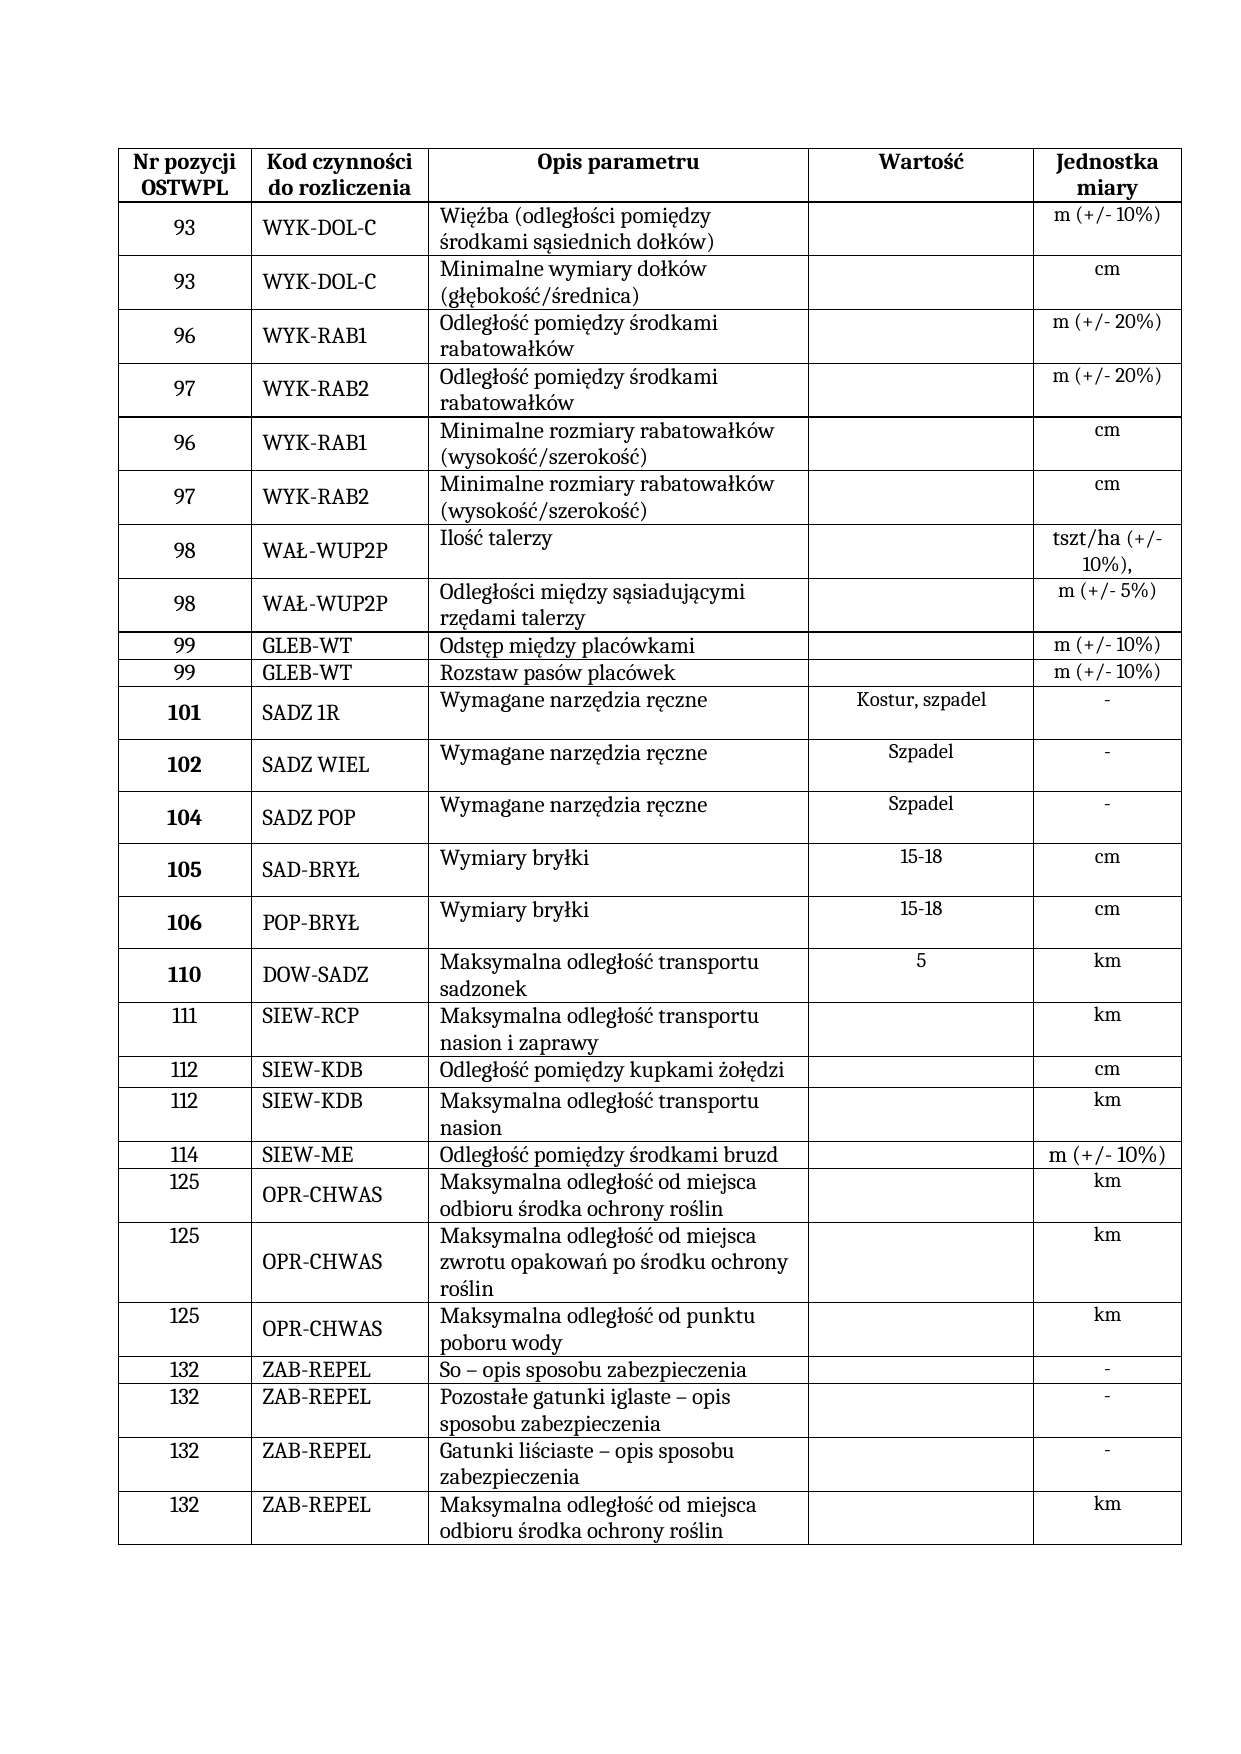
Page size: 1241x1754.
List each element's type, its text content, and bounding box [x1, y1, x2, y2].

table_cell 99 [119, 660, 251, 686]
table_cell WYK-RAB2 [252, 471, 428, 524]
table_cell SADZ 1R [252, 687, 428, 738]
table_cell Minimalne rozmiary rabatowałków (wysokość/szerokość) [429, 418, 808, 470]
table_cell [809, 1303, 1033, 1356]
table_cell WYK-DOL-C [252, 256, 428, 309]
table_cell cm [1034, 1057, 1181, 1087]
table_header Nr pozycji OSTWPL [119, 149, 251, 201]
table_cell 97 [119, 471, 251, 524]
table_cell GLEB-WT [252, 633, 428, 659]
table_cell km [1034, 1492, 1181, 1544]
table_cell 93 [119, 256, 251, 309]
table_cell [809, 364, 1033, 416]
table_cell Gatunki liściaste – opis sposobu zabezpieczenia [429, 1438, 808, 1491]
table_cell Odległość pomiędzy kupkami żołędzi [429, 1057, 808, 1087]
table_cell 5 [809, 949, 1033, 1002]
table_cell [809, 579, 1033, 631]
table_cell 98 [119, 525, 251, 578]
table_cell 112 [119, 1088, 251, 1141]
table_cell [809, 525, 1033, 578]
table_cell cm [1034, 418, 1181, 470]
table_cell 112 [119, 1057, 251, 1087]
table_cell - [1034, 1384, 1181, 1437]
table_cell cm [1034, 844, 1181, 896]
table_header Jednostka miary [1034, 149, 1181, 201]
table_cell 132 [119, 1384, 251, 1437]
table_cell 125 [119, 1223, 251, 1302]
table_cell 125 [119, 1303, 251, 1356]
table_cell [809, 1169, 1033, 1222]
table_cell Wymagane narzędzia ręczne [429, 792, 808, 843]
table_cell OPR-CHWAS [252, 1169, 428, 1222]
table_cell Odstęp między placówkami [429, 633, 808, 659]
table_cell [809, 1492, 1033, 1544]
table_cell 125 [119, 1169, 251, 1222]
table_cell km [1034, 1303, 1181, 1356]
table_cell [809, 660, 1033, 686]
table_cell tszt/ha (+/- 10%), [1034, 525, 1181, 578]
table_cell 111 [119, 1003, 251, 1056]
table_cell [809, 1438, 1033, 1491]
table_cell Odległość pomiędzy środkami bruzd [429, 1142, 808, 1168]
table_cell - [1034, 687, 1181, 738]
table_cell OPR-CHWAS [252, 1303, 428, 1356]
table_cell 132 [119, 1357, 251, 1383]
table_cell Minimalne rozmiary rabatowałków (wysokość/szerokość) [429, 471, 808, 524]
table_cell [809, 471, 1033, 524]
table_cell Odległość pomiędzy środkami rabatowałków [429, 310, 808, 363]
table_cell 93 [119, 203, 251, 255]
table_cell SIEW-KDB [252, 1057, 428, 1087]
table_cell [809, 633, 1033, 659]
table_cell ZAB-REPEL [252, 1357, 428, 1383]
table_cell m (+/- 10%) [1034, 633, 1181, 659]
table_cell cm [1034, 471, 1181, 524]
table_cell Maksymalna odległość od miejsca odbioru środka ochrony roślin [429, 1169, 808, 1222]
table_cell [809, 310, 1033, 363]
table_cell - [1034, 1357, 1181, 1383]
table_cell [809, 418, 1033, 470]
table_cell km [1034, 1223, 1181, 1302]
table_cell Maksymalna odległość transportu nasion [429, 1088, 808, 1141]
table_cell Maksymalna odległość od miejsca zwrotu opakowań po środku ochrony roślin [429, 1223, 808, 1302]
table_cell SAD-BRYŁ [252, 844, 428, 896]
table_cell - [1034, 792, 1181, 843]
table_cell m (+/- 20%) [1034, 364, 1181, 416]
table_cell WYK-RAB1 [252, 418, 428, 470]
table_cell OPR-CHWAS [252, 1223, 428, 1302]
table_cell Wymagane narzędzia ręczne [429, 740, 808, 791]
table_cell 96 [119, 418, 251, 470]
table_cell Maksymalna odległość transportu sadzonek [429, 949, 808, 1002]
table_cell Rozstaw pasów placówek [429, 660, 808, 686]
table_cell Kostur, szpadel [809, 687, 1033, 738]
table_cell [809, 256, 1033, 309]
table_header Opis parametru [429, 149, 808, 201]
table_cell m (+/- 5%) [1034, 579, 1181, 631]
table_cell [809, 203, 1033, 255]
table_cell Wymiary bryłki [429, 844, 808, 896]
table_cell Maksymalna odległość transportu nasion i zaprawy [429, 1003, 808, 1056]
table_cell 96 [119, 310, 251, 363]
table_cell 101 [119, 687, 251, 738]
table_cell - [1034, 1438, 1181, 1491]
table_cell Odległość pomiędzy środkami rabatowałków [429, 364, 808, 416]
table_cell [809, 1223, 1033, 1302]
table_cell [809, 1057, 1033, 1087]
table_cell m (+/- 10%) [1034, 203, 1181, 255]
table_cell WYK-RAB2 [252, 364, 428, 416]
table_cell SIEW-ME [252, 1142, 428, 1168]
table_cell ZAB-REPEL [252, 1438, 428, 1491]
table_cell m (+/- 20%) [1034, 310, 1181, 363]
table_cell km [1034, 1088, 1181, 1141]
table_cell 99 [119, 633, 251, 659]
table_cell m (+/- 10%) [1034, 660, 1181, 686]
table_cell 15-18 [809, 897, 1033, 948]
table_cell 132 [119, 1492, 251, 1544]
table_cell Wymagane narzędzia ręczne [429, 687, 808, 738]
table_cell 114 [119, 1142, 251, 1168]
table_cell POP-BRYŁ [252, 897, 428, 948]
table_cell GLEB-WT [252, 660, 428, 686]
table_cell [809, 1142, 1033, 1168]
table_cell Odległości między sąsiadującymi rzędami talerzy [429, 579, 808, 631]
table_cell [809, 1357, 1033, 1383]
table_cell SADZ WIEL [252, 740, 428, 791]
table_cell Szpadel [809, 792, 1033, 843]
table_cell [809, 1003, 1033, 1056]
table_cell 98 [119, 579, 251, 631]
table_cell m (+/- 10%) [1034, 1142, 1181, 1168]
table_cell WAŁ-WUP2P [252, 579, 428, 631]
table_cell Ilość talerzy [429, 525, 808, 578]
table_cell - [1034, 740, 1181, 791]
table_cell 15-18 [809, 844, 1033, 896]
table_cell DOW-SADZ [252, 949, 428, 1002]
table_cell [809, 1088, 1033, 1141]
table_cell 106 [119, 897, 251, 948]
table_header Wartość [809, 149, 1033, 201]
table_cell WAŁ-WUP2P [252, 525, 428, 578]
table_cell Maksymalna odległość od punktu poboru wody [429, 1303, 808, 1356]
table_cell 97 [119, 364, 251, 416]
table_cell ZAB-REPEL [252, 1384, 428, 1437]
table_cell km [1034, 949, 1181, 1002]
table_cell ZAB-REPEL [252, 1492, 428, 1544]
table_cell Wymiary bryłki [429, 897, 808, 948]
table_cell Szpadel [809, 740, 1033, 791]
table_cell 110 [119, 949, 251, 1002]
table_cell km [1034, 1169, 1181, 1222]
table_cell SIEW-KDB [252, 1088, 428, 1141]
table_cell 132 [119, 1438, 251, 1491]
table_cell Pozostałe gatunki iglaste – opis sposobu zabezpieczenia [429, 1384, 808, 1437]
table_cell 102 [119, 740, 251, 791]
table_header Kod czynności do rozliczenia [252, 149, 428, 201]
table_cell So – opis sposobu zabezpieczenia [429, 1357, 808, 1383]
table_cell WYK-RAB1 [252, 310, 428, 363]
table_cell Maksymalna odległość od miejsca odbioru środka ochrony roślin [429, 1492, 808, 1544]
table_cell cm [1034, 897, 1181, 948]
table_cell 105 [119, 844, 251, 896]
table_cell SIEW-RCP [252, 1003, 428, 1056]
table_cell km [1034, 1003, 1181, 1056]
table_cell [809, 1384, 1033, 1437]
table_cell Minimalne wymiary dołków (głębokość/średnica) [429, 256, 808, 309]
table_cell WYK-DOL-C [252, 203, 428, 255]
table_cell SADZ POP [252, 792, 428, 843]
table_cell 104 [119, 792, 251, 843]
table_cell cm [1034, 256, 1181, 309]
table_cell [429, 203, 808, 255]
